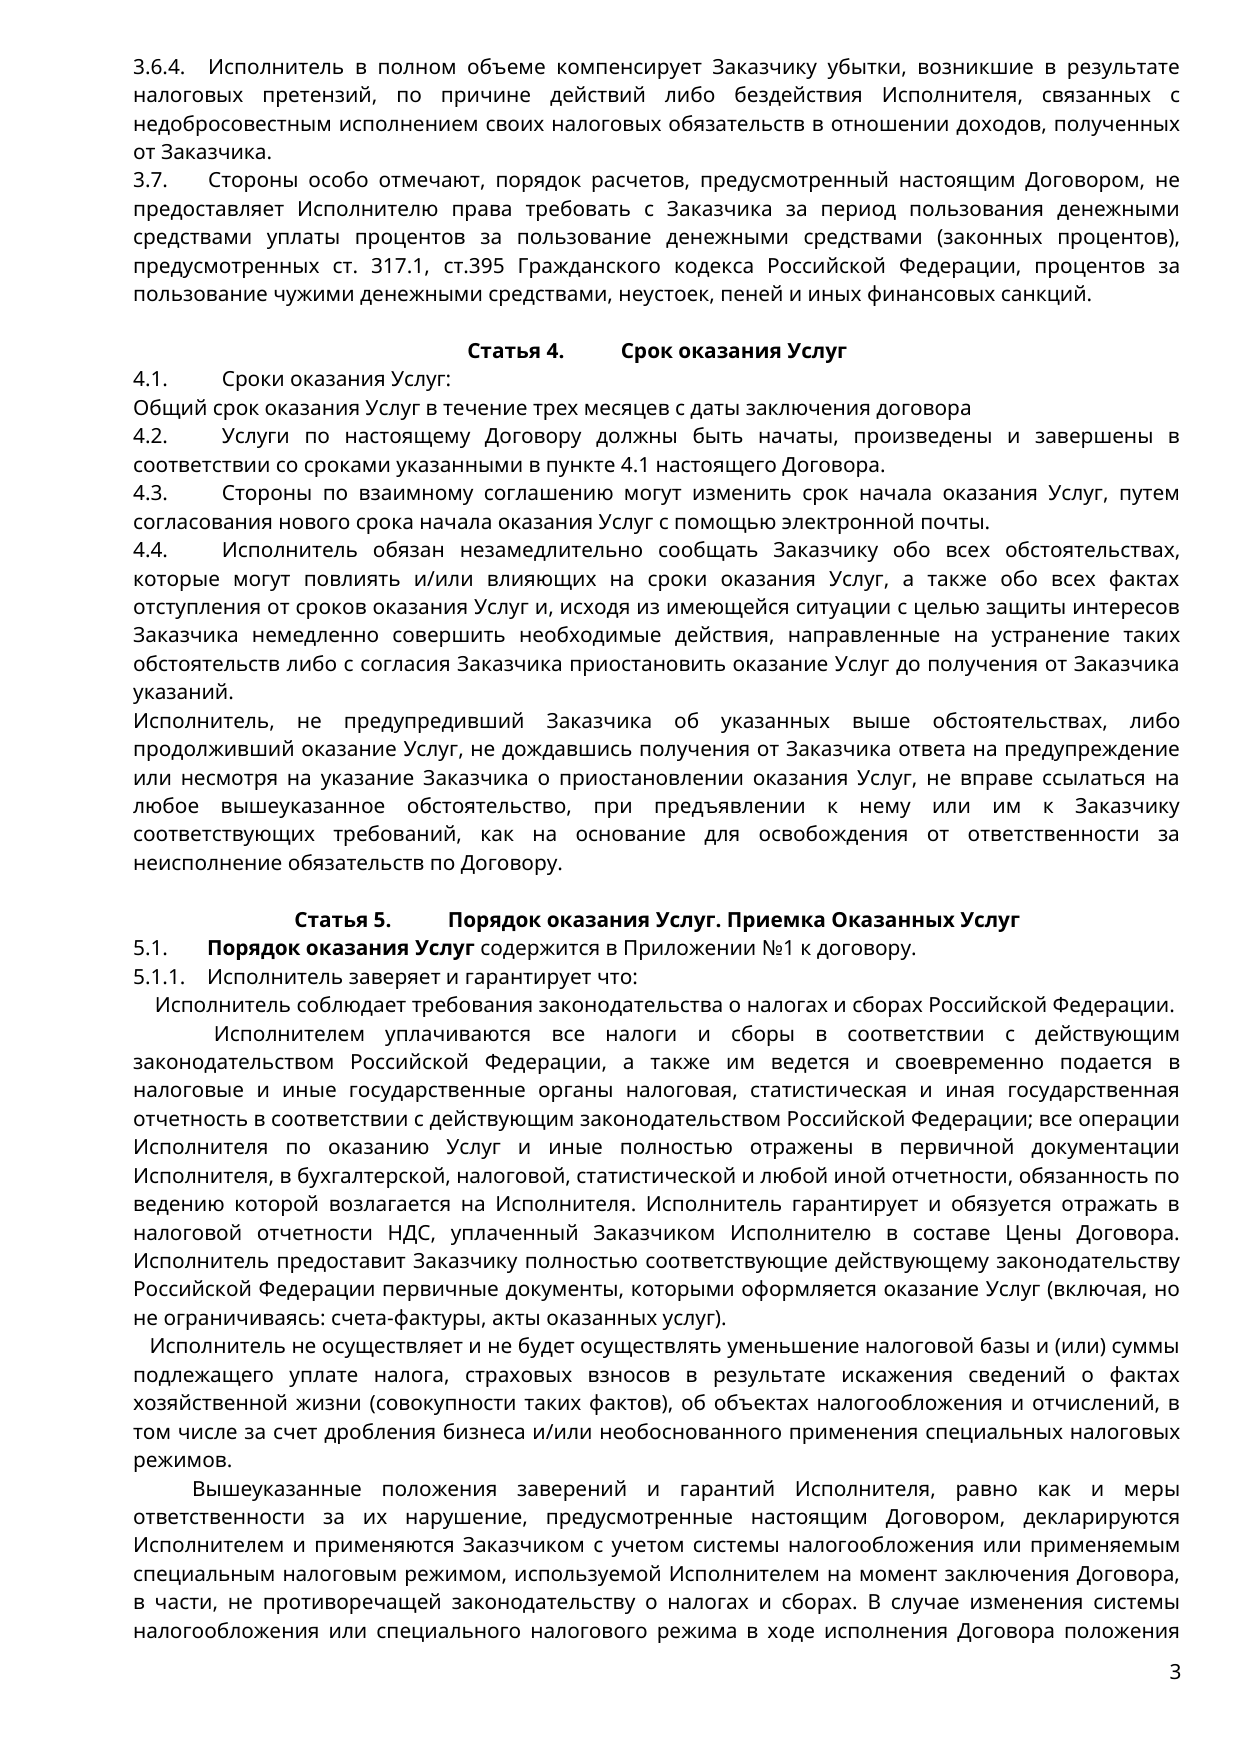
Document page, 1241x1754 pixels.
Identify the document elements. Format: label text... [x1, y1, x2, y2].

list Исполнитель в полном объеме компенсирует Заказчику убытки, возникшие в результате налоговых претензий, по причине действий либо бездействия Исполнителя, связанных с недобросовестным исполнением своих налоговых обязательств в отношении доходов, полученных от Заказчика. [133, 52, 1181, 166]
subtitle Порядок оказания Услуг. Приемка Оказанных Услуг [133, 905, 1181, 933]
list Стороны особо отмечают, порядок расчетов, предусмотренный настоящим Договором, не предоставляет Исполнителю права требовать с Заказчика за период пользования денежными средствами уплаты процентов за пользование денежными средствами (законных процентов), предусмотренных ст. 317.1, ст.395 Гражданского кодекса Российской Федерации, процентов за пользование чужими денежными средствами, неустоек, пеней и иных финансовых санкций. [133, 166, 1181, 308]
text Исполнителем уплачиваются все налоги и сборы в соответствии с действующим законодательством Российской Федерации, а также им ведется и своевременно подается в налоговые и иные государственные органы налоговая, статистическая и иная государственная отчетность в соответствии с действующим законодательством Российской Федерации; все операции Исполнителя по оказанию Услуг и иные полностью отражены в первичной документации Исполнителя, в бухгалтерской, налоговой, статистической и любой иной отчетности, обязанность по ведению которой возлагается на Исполнителя. Исполнитель гарантирует и обязуется отражать в налоговой отчетности НДС, уплаченный Заказчиком Исполнителю в составе Цены Договора. Исполнитель предоставит Заказчику полностью соответствующие действующему законодательству Российской Федерации первичные документы, которыми оформляется оказание Услуг (включая, но не ограничиваясь: счета-фактуры, акты оказанных услуг). [133, 1019, 1181, 1331]
list Услуги по настоящему Договору должны быть начаты, произведены и завершены в соответствии со сроками указанными в пункте 4.1 настоящего Договора. [133, 421, 1181, 478]
text Исполнитель не осуществляет и не будет осуществлять уменьшение налоговой базы и (или) суммы подлежащего уплате налога, страховых взносов в результате искажения сведений о фактах хозяйственной жизни (совокупности таких фактов), об объектах налогообложения и отчислений, в том числе за счет дробления бизнеса и/или необоснованного применения специальных налоговых режимов. [133, 1331, 1181, 1474]
list Сроки оказания Услуг: [133, 364, 1181, 393]
text Исполнитель, не предупредивший Заказчика об указанных выше обстоятельствах, либо продолживший оказание Услуг, не дождавшись получения от Заказчика ответа на предупреждение или несмотря на указание Заказчика о приостановлении оказания Услуг, не вправе ссылаться на любое вышеуказанное обстоятельство, при предъявлении к нему или им к Заказчику соответствующих требований, как на основание для освобождения от ответственности за неисполнение обязательств по Договору. [133, 706, 1181, 876]
list Стороны по взаимному соглашению могут изменить срок начала оказания Услуг, путем согласования нового срока начала оказания Услуг с помощью электронной почты. [133, 478, 1181, 535]
text Исполнитель соблюдает требования законодательства о налогах и сборах Российской Федерации. [133, 990, 1181, 1019]
list Исполнитель заверяет и гарантирует что: [133, 962, 1181, 990]
list Исполнитель обязан незамедлительно сообщать Заказчику обо всех обстоятельствах, которые могут повлиять и/или влияющих на сроки оказания Услуг, а также обо всех фактах отступления от сроков оказания Услуг и, исходя из имеющейся ситуации с целью защиты интересов Заказчика немедленно совершить необходимые действия, направленные на устранение таких обстоятельств либо с согласия Заказчика приостановить оказание Услуг до получения от Заказчика указаний. [133, 535, 1181, 706]
list Порядок оказания Услуг содержится в Приложении №1 к договору. [133, 933, 1181, 962]
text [133, 1474, 1181, 1644]
text Общий срок оказания Услуг в течение трех месяцев с даты заключения договора [133, 393, 1181, 421]
subtitle Срок оказания Услуг [133, 336, 1181, 364]
